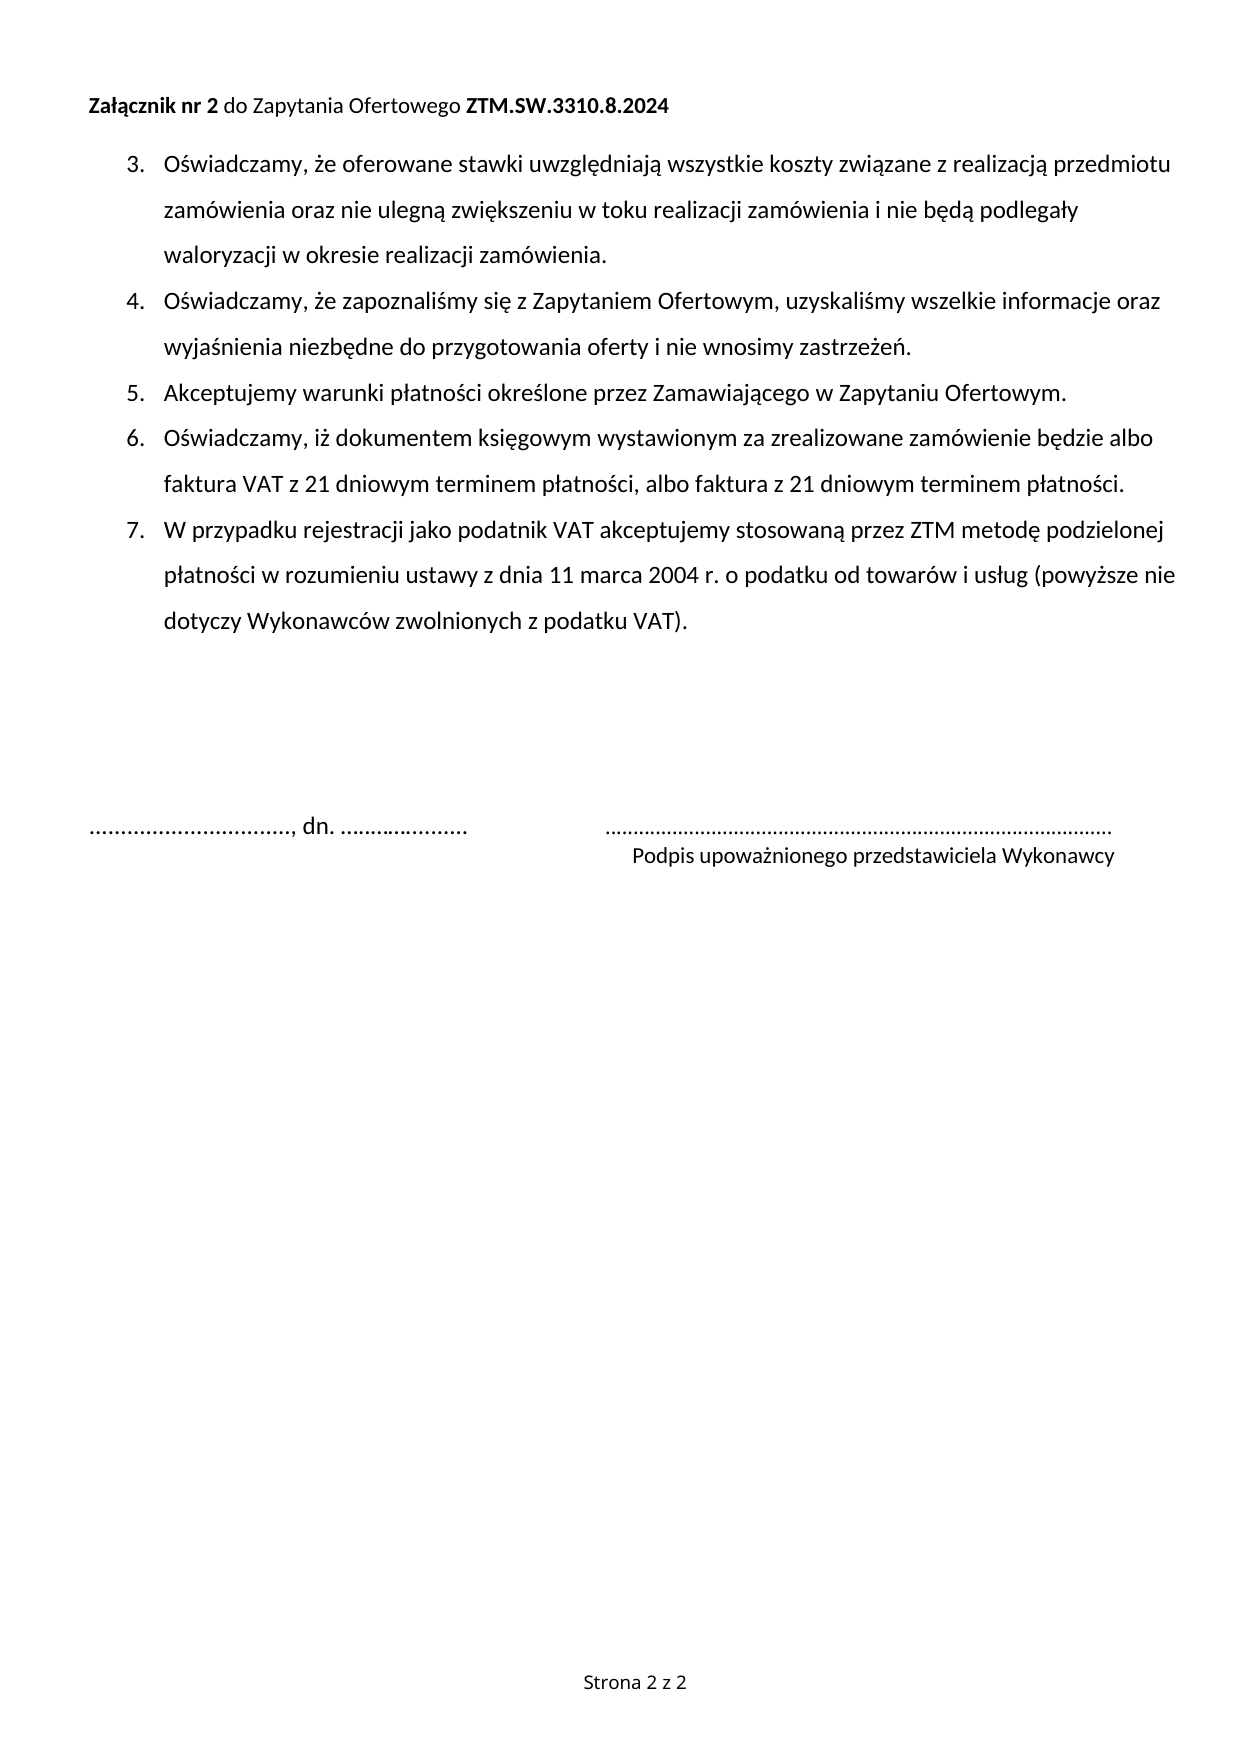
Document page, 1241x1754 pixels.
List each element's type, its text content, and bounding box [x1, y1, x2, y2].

list Oświadczamy, że zapoznaliśmy się z Zapytaniem Ofertowym, uzyskaliśmy wszelkie informacje oraz wyjaśnienia niezbędne do przygotowania oferty i nie wnosimy zastrzeżeń. [126, 285, 1181, 362]
list Oświadczamy, iż dokumentem księgowym wystawionym za zrealizowane zamówienie będzie albo faktura VAT z 21 dniowym terminem płatności, albo faktura z 21 dniowym terminem płatności. [126, 422, 1181, 499]
list Oświadczamy, że oferowane stawki uwzględniają wszystkie koszty związane z realizacją przedmiotu zamówienia oraz nie ulegną zwiększeniu w toku realizacji zamówienia i nie będą podlegały waloryzacji w okresie realizacji zamówienia. [126, 148, 1181, 270]
text ................................, dn. …..…….......... ........................................................................................... [89, 811, 1181, 841]
list W przypadku rejestracji jako podatnik VAT akceptujemy stosowaną przez ZTM metodę podzielonej płatności w rozumieniu ustawy z dnia 11 marca 2004 r. o podatku od towarów i usług (powyższe nie dotyczy Wykonawców zwolnionych z podatku VAT). [126, 514, 1181, 636]
list Akceptujemy warunki płatności określone przez Zamawiającego w Zapytaniu Ofertowym. [126, 377, 1181, 407]
text Podpis upoważnionego przedstawiciela Wykonawcy [59, 841, 1181, 869]
